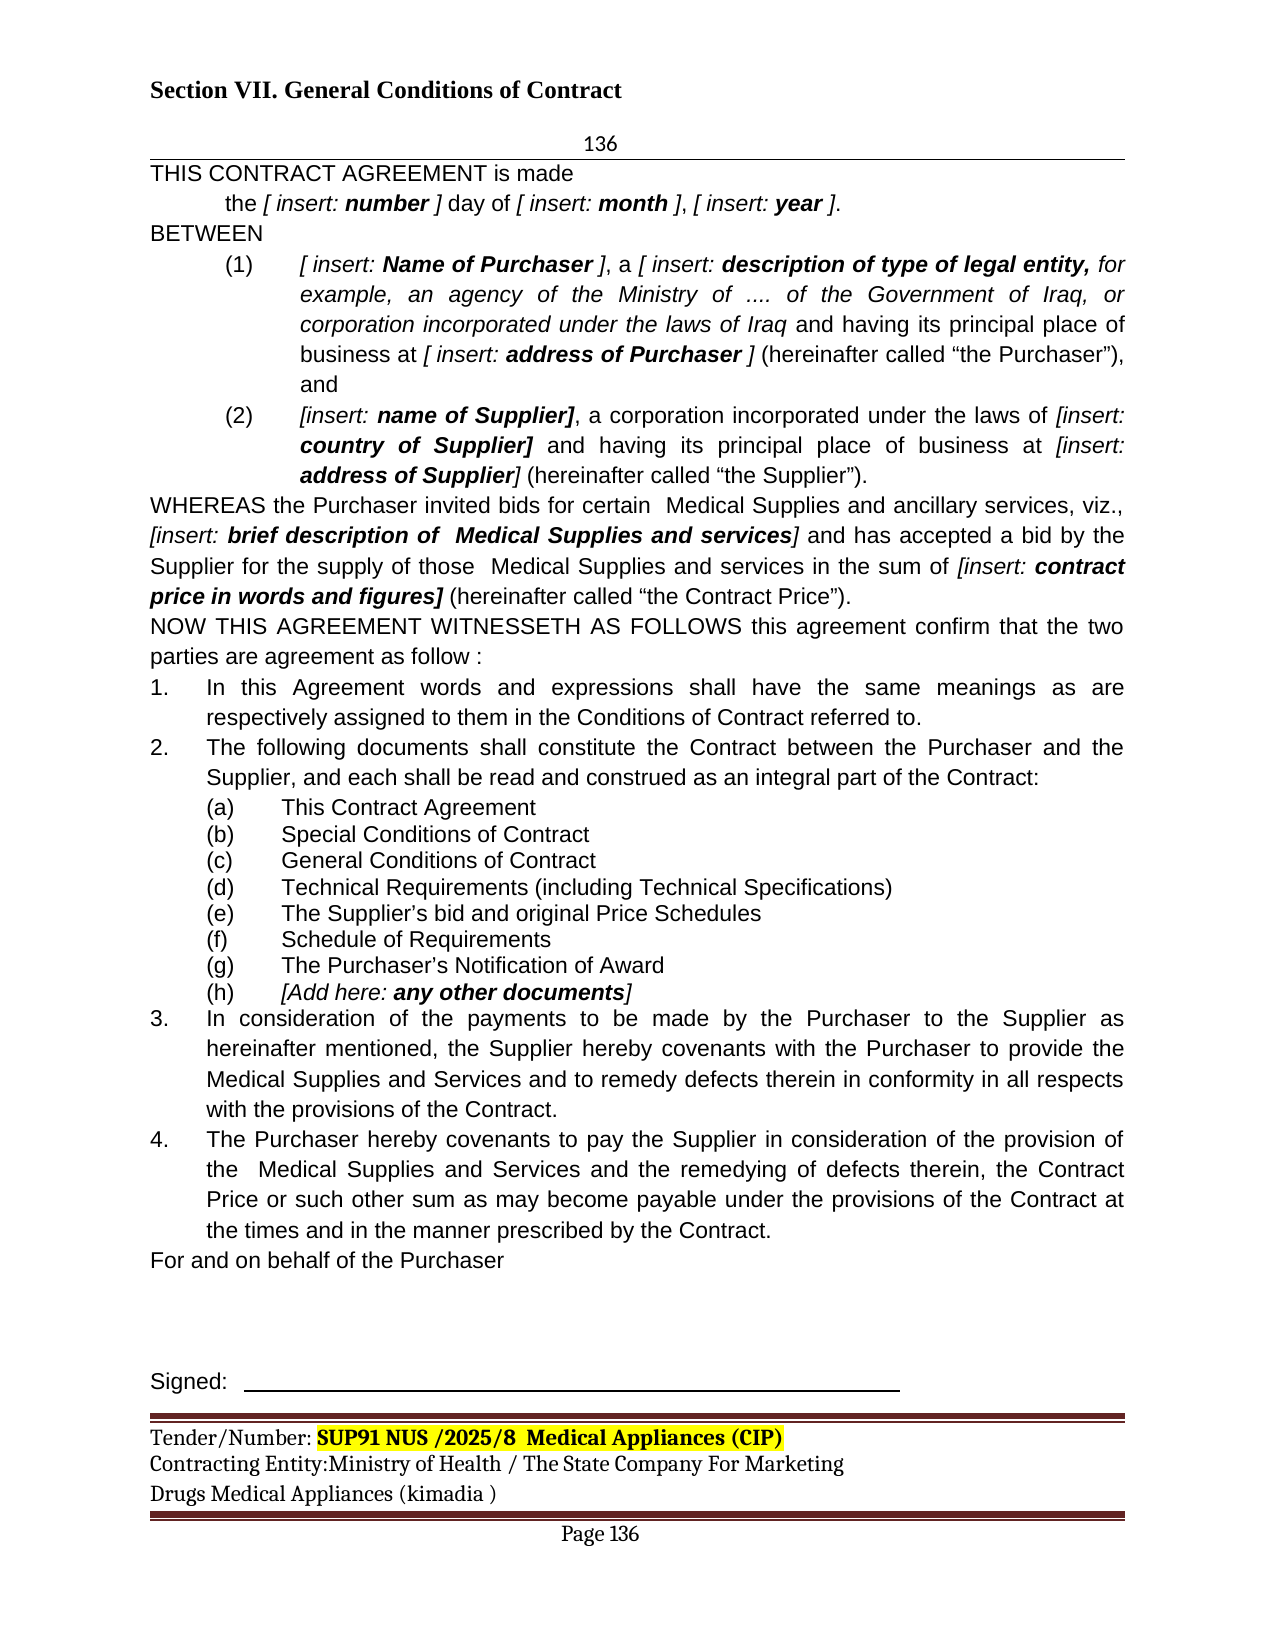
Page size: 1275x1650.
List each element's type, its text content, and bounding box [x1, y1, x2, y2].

list [Add here: any other documents] [206, 979, 1125, 1005]
list The Supplier’s bid and original Price Schedules [206, 900, 1125, 926]
text WHEREAS the Purchaser invited bids for certain Medical Supplies and ancillary services, viz., [insert: brief description of Medical Supplies and services] and has accepted a bid by the Supplier for the supply of those Medical Supplies and services in the sum of [insert: contract price in words and figures] (hereinafter called “the Contract Price”). [150, 492, 1125, 609]
text THIS CONTRACT AGREEMENT is made [150, 160, 1125, 186]
list Special Conditions of Contract [206, 821, 1125, 847]
text the [ insert: number ] day of [ insert: month ], [ insert: year ]. [150, 190, 1125, 217]
text BETWEEN [150, 220, 1125, 247]
list Schedule of Requirements [206, 926, 1125, 952]
text 1. In this Agreement words and expressions shall have the same meanings as are respectively assigned to them in the Conditions of Contract referred to. [150, 673, 1125, 730]
list The Purchaser’s Notification of Award [206, 952, 1125, 979]
text 4. The Purchaser hereby covenants to pay the Supplier in consideration of the provision of the Medical Supplies and Services and the remedying of defects therein, the Contract Price or such other sum as may become payable under the provisions of the Contract at the times and in the manner prescribed by the Contract. [150, 1126, 1125, 1243]
text For and on behalf of the Purchaser [150, 1247, 1125, 1273]
text Signed: [150, 1368, 1125, 1394]
text 2. The following documents shall constitute the Contract between the Purchaser and the Supplier, and each shall be read and construed as an integral part of the Contract: [150, 734, 1125, 791]
text (2) [insert: name of Supplier], a corporation incorporated under the laws of [insert: country of Supplier] and having its principal place of business at [insert: address of Supplier] (hereinafter called “the Supplier”). [225, 402, 1125, 488]
text (1) [ insert: Name of Purchaser ], a [ insert: description of type of legal entity, for example, an agency of the Ministry of .... of the Government of Iraq, or corporation incorporated under the laws of Iraq and having its principal place of business at [ insert: address of Purchaser ] (hereinafter called “the Purchaser”), and [225, 251, 1125, 398]
list This Contract Agreement [206, 794, 1125, 821]
list General Conditions of Contract [206, 847, 1125, 873]
text 3. In consideration of the payments to be made by the Purchaser to the Supplier as hereinafter mentioned, the Supplier hereby covenants with the Purchaser to provide the Medical Supplies and Services and to remedy defects therein in conformity in all respects with the provisions of the Contract. [150, 1005, 1125, 1122]
text NOW THIS AGREEMENT WITNESSETH AS FOLLOWS this agreement confirm that the two parties are agreement as follow : [150, 613, 1125, 670]
list Technical Requirements (including Technical Specifications) [206, 873, 1125, 900]
